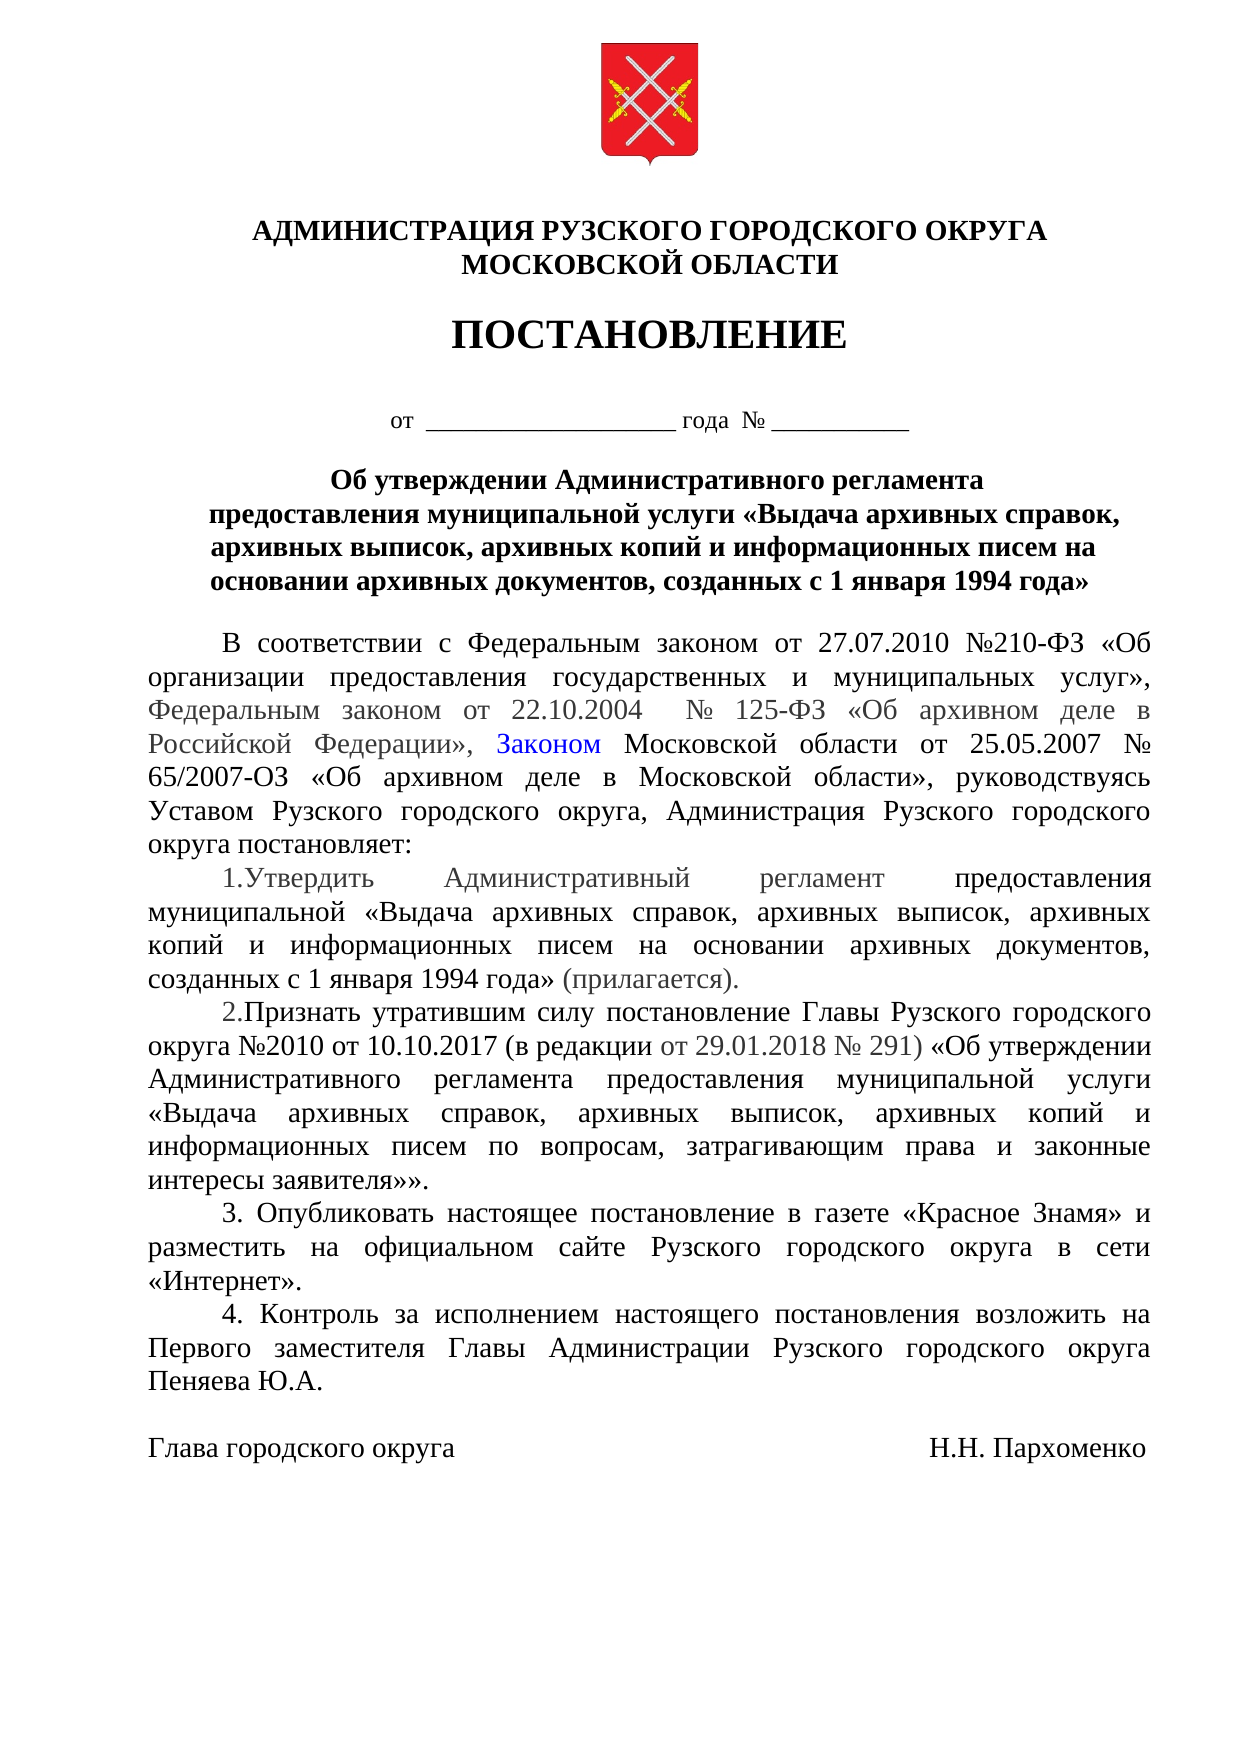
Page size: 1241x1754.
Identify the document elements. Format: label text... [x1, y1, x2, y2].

text Глава городского округа Н.Н. Пархоменко [148, 1430, 1152, 1464]
text архивных выписок, архивных копий и информационных писем на основании архивных документов, созданных с 1 января 1994 года» [148, 529, 1152, 597]
text предоставления муниципальной услуги «Выдача архивных справок, [148, 496, 1152, 529]
text Об утверждении Административного регламента [148, 462, 1152, 496]
text В соответствии с Федеральным законом от 27.07.2010 №210-ФЗ «Об организации предоставления государственных и муниципальных услуг», Федеральным законом от 22.10.2004 № 125-ФЗ «Об архивном деле в Российской Федерации», Законом Московской области от 25.05.2007 № 65/2007-ОЗ «Об архивном деле в Московской области», руководствуясь Уставом Рузского городского округа, Администрация Рузского городского округа постановляет: [148, 625, 1152, 860]
text АДМИНИСТРАЦИЯ РУЗСКОГО ГОРОДСКОГО ОКРУГА [148, 213, 1152, 247]
text от ____________________ года № ___________ [148, 405, 1152, 434]
picture [601, 43, 699, 166]
text 4. Контроль за исполнением настоящего постановления возложить на Первого заместителя Главы Администрации Рузского городского округа Пеняева Ю.А. [148, 1296, 1152, 1397]
text 3. Опубликовать настоящее постановление в газете «Красное Знамя» и разместить на официальном сайте Рузского городского округа в сети «Интернет». [148, 1196, 1152, 1296]
text ПОСТАНОВЛЕНИЕ [148, 309, 1152, 357]
text 2.Признать утратившим силу постановление Главы Рузского городского округа №2010 от 10.10.2017 (в редакции от 29.01.2018 № 291) «Об утверждении Административного регламента предоставления муниципальной услуги «Выдача архивных справок, архивных выписок, архивных копий и информационных писем по вопросам, затрагивающим права и законные интересы заявителя»». [148, 994, 1152, 1196]
subtitle МОСКОВСКОЙ ОБЛАСТИ [148, 247, 1152, 280]
text 1.Утвердить Административный регламент предоставления муниципальной «Выдача архивных справок, архивных выписок, архивных копий и информационных писем на основании архивных документов, созданных с 1 января 1994 года» (прилагается). [148, 860, 1152, 994]
